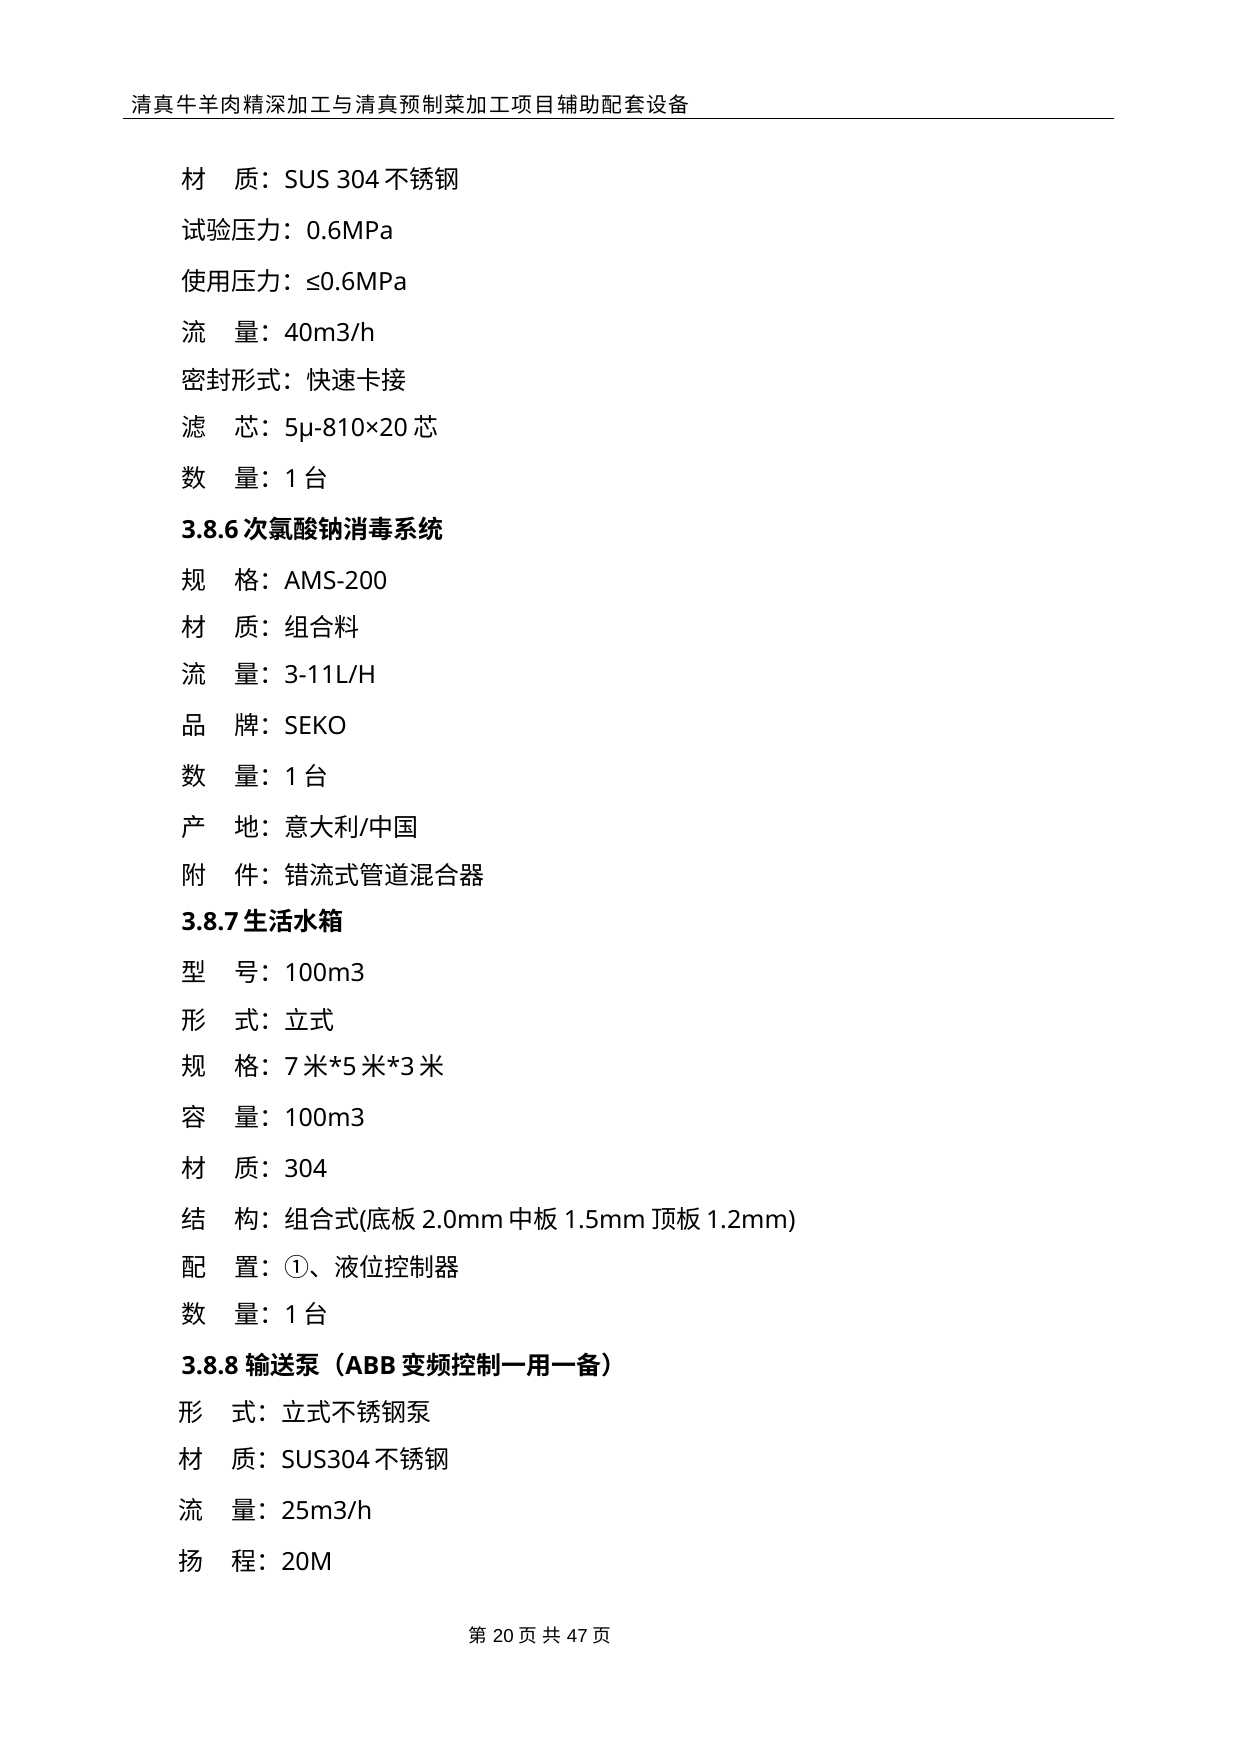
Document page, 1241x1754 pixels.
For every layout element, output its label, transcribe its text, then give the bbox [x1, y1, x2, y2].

text 数 量：1台 [131, 1296, 1106, 1330]
text 材 质：组合料 [131, 613, 1106, 642]
text 规 格：7米*5米*3米 [131, 1049, 1106, 1083]
text 3.8.7生活水箱 [131, 904, 1106, 938]
text 滤 芯：5μ-810×20芯 [131, 409, 1106, 443]
text 规 格：AMS-200 [131, 562, 1106, 596]
text 形 式：立式不锈钢泵 [153, 1398, 1106, 1427]
text 材 质：SUS304不锈钢 [153, 1442, 1106, 1476]
text 扬 程：20M [153, 1544, 1106, 1578]
text 品 牌：SEKO [131, 708, 1106, 742]
text 流 量：40m3/h [131, 315, 1106, 349]
text 形 式：立式 [131, 1006, 1106, 1035]
text 数 量：1台 [131, 460, 1106, 494]
text 试验压力：0.6MPa [131, 213, 1106, 247]
text 3.8.6次氯酸钠消毒系统 [131, 511, 1106, 545]
text 使用压力：≤0.6MPa [131, 264, 1106, 298]
text 结 构：组合式(底板2.0mm中板1.5mm顶板1.2mm) [131, 1202, 1106, 1236]
text 材 质：304 [131, 1151, 1106, 1185]
text 材 质：SUS 304不锈钢 [131, 162, 1106, 196]
text 流 量：3-11L/H [131, 657, 1106, 691]
text 3.8.8 输送泵（ABB变频控制一用一备） [131, 1347, 1106, 1381]
text 配 置：①、液位控制器 [131, 1253, 1106, 1282]
text 型 号：100m3 [131, 955, 1106, 989]
text 流 量：25m3/h [153, 1493, 1106, 1527]
text 容 量：100m3 [131, 1100, 1106, 1134]
text 附 件：错流式管道混合器 [131, 861, 1106, 889]
text 密封形式：快速卡接 [131, 366, 1106, 395]
text 产 地：意大利/中国 [131, 810, 1106, 844]
text 数 量：1台 [131, 759, 1106, 793]
